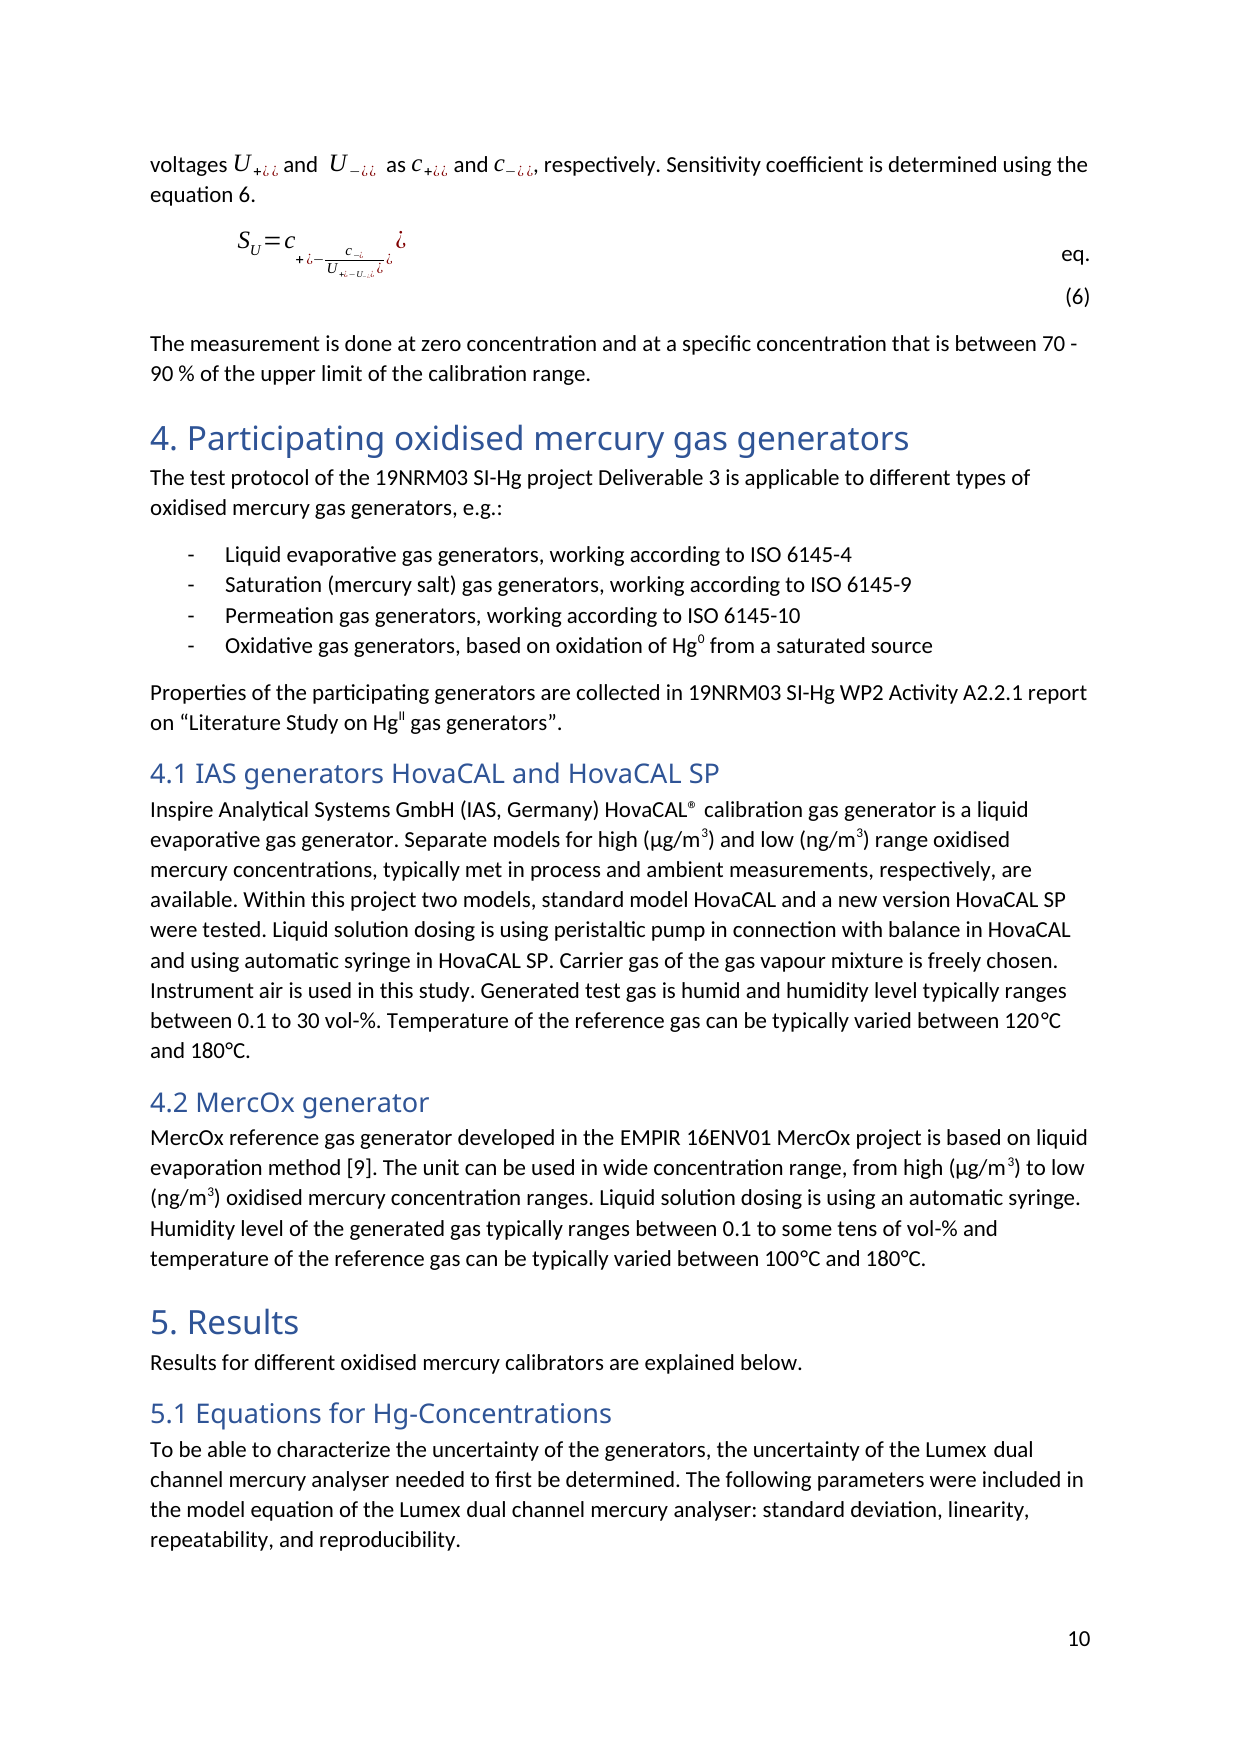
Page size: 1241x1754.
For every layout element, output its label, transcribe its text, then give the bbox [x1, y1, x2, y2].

subtitle 5. Results [150, 1299, 1090, 1344]
text The measurement is done at zero concentration and at a specific concentration that is between 70 - 90 % of the upper limit of the calibration range. [150, 329, 1090, 387]
subtitle 5.1 Equations for Hg-Concentrations [150, 1395, 1090, 1432]
list Oxidative gas generators, based on oxidation of Hg0 from a saturated source [187, 631, 1090, 659]
list Saturation (mercury salt) gas generators, working according to ISO 6145-9 [187, 571, 1090, 598]
text The test protocol of the 19NRM03 SI-Hg project Deliverable 3 is applicable to different types of oxidised mercury gas generators, e.g.: [150, 463, 1090, 521]
text To be able to characterize the uncertainty of the generators, the uncertainty of the Lumex dual channel mercury analyser needed to first be determined. The following parameters were included in the model equation of the Lumex dual channel mercury analyser: standard deviation, linearity, repeatability, and reproducibility. [150, 1435, 1090, 1553]
list Liquid evaporative gas generators, working according to ISO 6145-4 [187, 540, 1090, 568]
subtitle 4.2 MercOx generator [150, 1083, 1090, 1120]
text Properties of the participating generators are collected in 19NRM03 SI-Hg WP2 Activity A2.2.1 report on “Literature Study on HgII gas generators”. [150, 678, 1090, 736]
text Inspire Analytical Systems GmbH (IAS, Germany) HovaCAL® calibration gas generator is a liquid evaporative gas generator. Separate models for high (µg/m3) and low (ng/m3) range oxidised mercury concentrations, typically met in process and ambient measurements, respectively, are available. Within this project two models, standard model HovaCAL and a new version HovaCAL SP were tested. Liquid solution dosing is using peristaltic pump in connection with balance in HovaCAL and using automatic syringe in HovaCAL SP. Carrier gas of the gas vapour mixture is freely chosen. Instrument air is used in this study. Generated test gas is humid and humidity level typically ranges between 0.1 to 30 vol-%. Temperature of the reference gas can be typically varied between 120°C and 180°C. [150, 795, 1090, 1064]
subtitle 4.1 IAS generators HovaCAL and HovaCAL SP [150, 755, 1090, 792]
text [150, 150, 1090, 208]
list Permeation gas generators, working according to ISO 6145-10 [187, 601, 1090, 629]
text MercOx reference gas generator developed in the EMPIR 16ENV01 MercOx project is based on liquid evaporation method [9]. The unit can be used in wide concentration range, from high (µg/m3) to low (ng/m3) oxidised mercury concentration ranges. Liquid solution dosing is using an automatic syringe. Humidity level of the generated gas typically ranges between 0.1 to some tens of vol-% and temperature of the reference gas can be typically varied between 100°C and 180°C. [150, 1123, 1090, 1272]
text Results for different oxidised mercury calibrators are explained below. [150, 1348, 1090, 1376]
text eq. (6) [150, 227, 1090, 310]
subtitle 4. Participating oxidised mercury gas generators [150, 414, 1090, 460]
